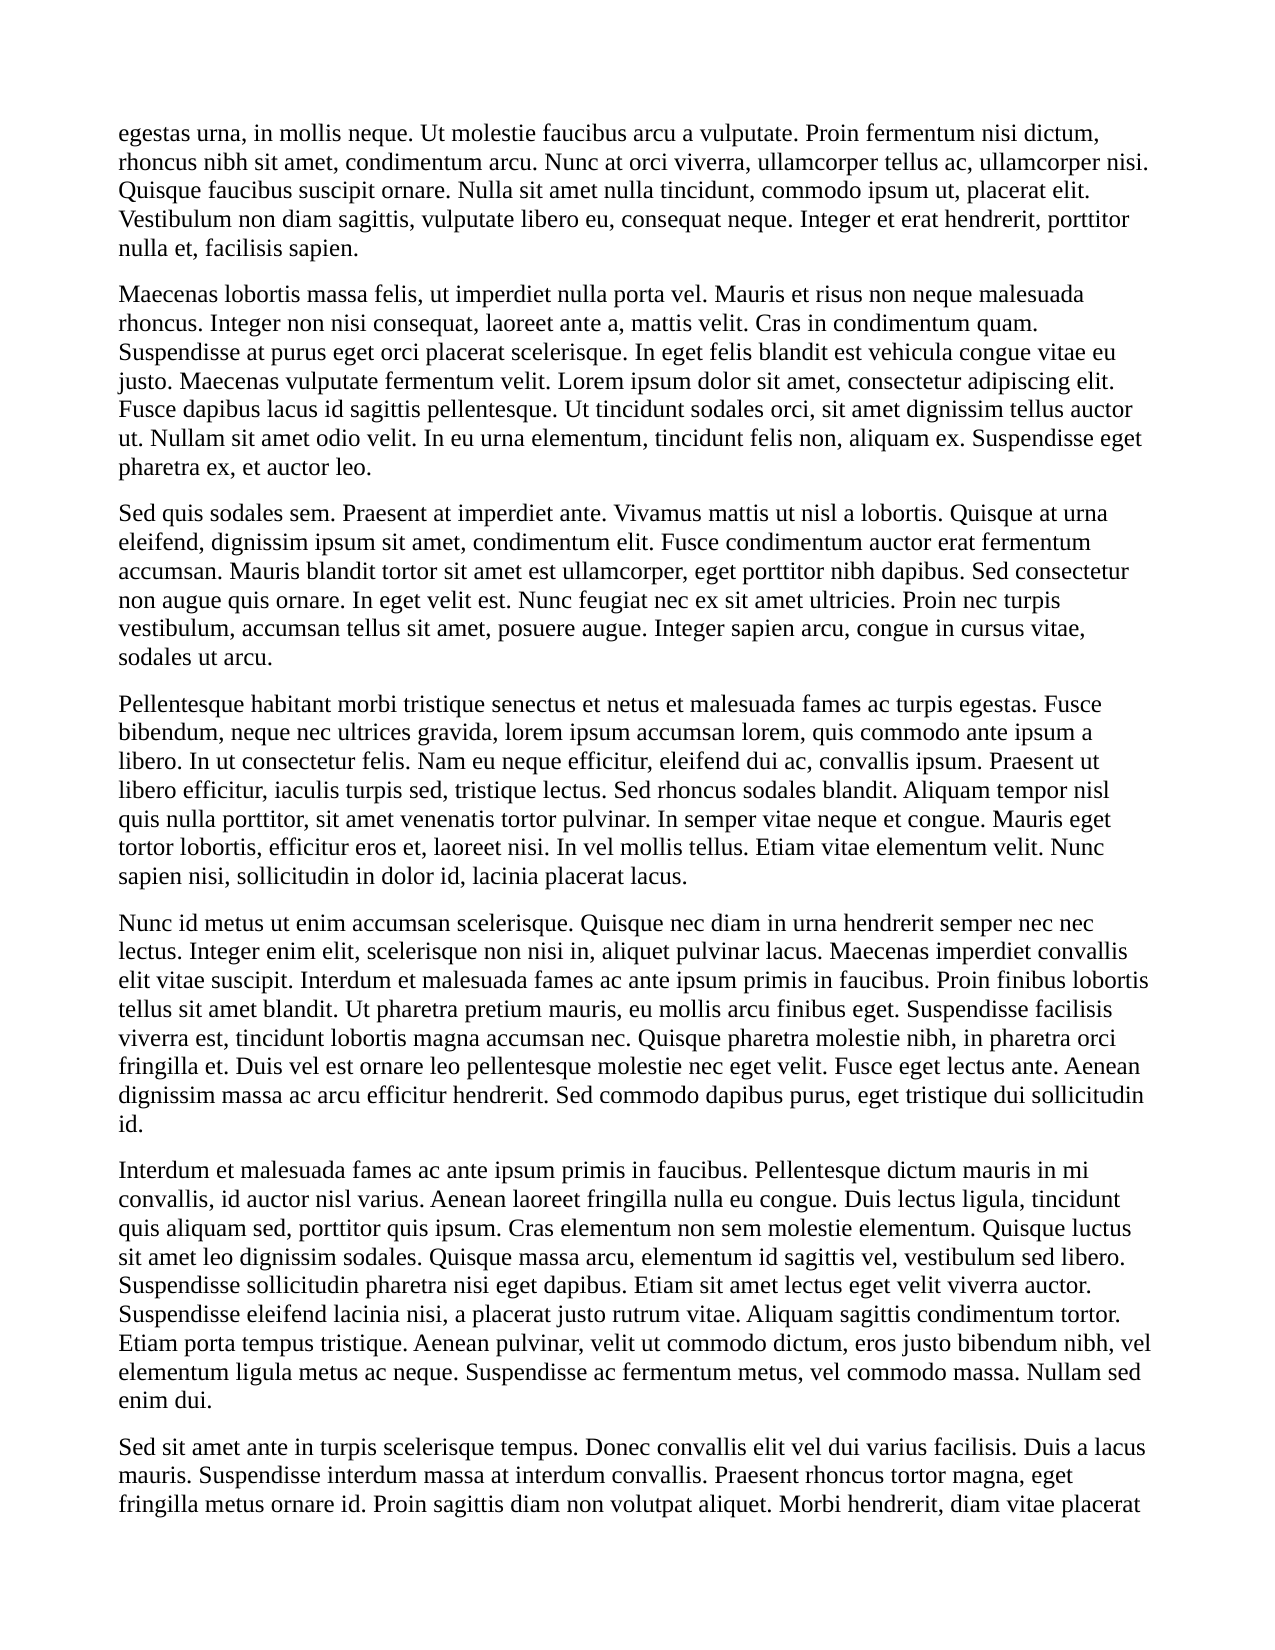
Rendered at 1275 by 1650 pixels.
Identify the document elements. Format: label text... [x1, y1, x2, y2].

text Nunc id metus ut enim accumsan scelerisque. Quisque nec diam in urna hendrerit semper nec nec lectus. Integer enim elit, scelerisque non nisi in, aliquet pulvinar lacus. Maecenas imperdiet convallis elit vitae suscipit. Interdum et malesuada fames ac ante ipsum primis in faucibus. Proin finibus lobortis tellus sit amet blandit. Ut pharetra pretium mauris, eu mollis arcu finibus eget. Suspendisse facilisis viverra est, tincidunt lobortis magna accumsan nec. Quisque pharetra molestie nibh, in pharetra orci fringilla et. Duis vel est ornare leo pellentesque molestie nec eget velit. Fusce eget lectus ante. Aenean dignissim massa ac arcu efficitur hendrerit. Sed commodo dapibus purus, eget tristique dui sollicitudin id. [118, 908, 1157, 1138]
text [118, 118, 1157, 262]
text Sed quis sodales sem. Praesent at imperdiet ante. Vivamus mattis ut nisl a lobortis. Quisque at urna eleifend, dignissim ipsum sit amet, condimentum elit. Fusce condimentum auctor erat fermentum accumsan. Mauris blandit tortor sit amet est ullamcorper, eget porttitor nibh dapibus. Sed consectetur non augue quis ornare. In eget velit est. Nunc feugiat nec ex sit amet ultricies. Proin nec turpis vestibulum, accumsan tellus sit amet, posuere augue. Integer sapien arcu, congue in cursus vitae, sodales ut arcu. [118, 498, 1157, 671]
text Interdum et malesuada fames ac ante ipsum primis in faucibus. Pellentesque dictum mauris in mi convallis, id auctor nisl varius. Aenean laoreet fringilla nulla eu congue. Duis lectus ligula, tincidunt quis aliquam sed, porttitor quis ipsum. Cras elementum non sem molestie elementum. Quisque luctus sit amet leo dignissim sodales. Quisque massa arcu, elementum id sagittis vel, vestibulum sed libero. Suspendisse sollicitudin pharetra nisi eget dapibus. Etiam sit amet lectus eget velit viverra auctor. Suspendisse eleifend lacinia nisi, a placerat justo rutrum vitae. Aliquam sagittis condimentum tortor. Etiam porta tempus tristique. Aenean pulvinar, velit ut commodo dictum, eros justo bibendum nibh, vel elementum ligula metus ac neque. Suspendisse ac fermentum metus, vel commodo massa. Nullam sed enim dui. [118, 1155, 1157, 1414]
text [118, 1432, 1157, 1518]
text Maecenas lobortis massa felis, ut imperdiet nulla porta vel. Mauris et risus non neque malesuada rhoncus. Integer non nisi consequat, laoreet ante a, mattis velit. Cras in condimentum quam. Suspendisse at purus eget orci placerat scelerisque. In eget felis blandit est vehicula congue vitae eu justo. Maecenas vulputate fermentum velit. Lorem ipsum dolor sit amet, consectetur adipiscing elit. Fusce dapibus lacus id sagittis pellentesque. Ut tincidunt sodales orci, sit amet dignissim tellus auctor ut. Nullam sit amet odio velit. In eu urna elementum, tincidunt felis non, aliquam ex. Suspendisse eget pharetra ex, et auctor leo. [118, 279, 1157, 481]
text Pellentesque habitant morbi tristique senectus et netus et malesuada fames ac turpis egestas. Fusce bibendum, neque nec ultrices gravida, lorem ipsum accumsan lorem, quis commodo ante ipsum a libero. In ut consectetur felis. Nam eu neque efficitur, eleifend dui ac, convallis ipsum. Praesent ut libero efficitur, iaculis turpis sed, tristique lectus. Sed rhoncus sodales blandit. Aliquam tempor nisl quis nulla porttitor, sit amet venenatis tortor pulvinar. In semper vitae neque et congue. Mauris eget tortor lobortis, efficitur eros et, laoreet nisi. In vel mollis tellus. Etiam vitae elementum velit. Nunc sapien nisi, sollicitudin in dolor id, lacinia placerat lacus. [118, 689, 1157, 890]
